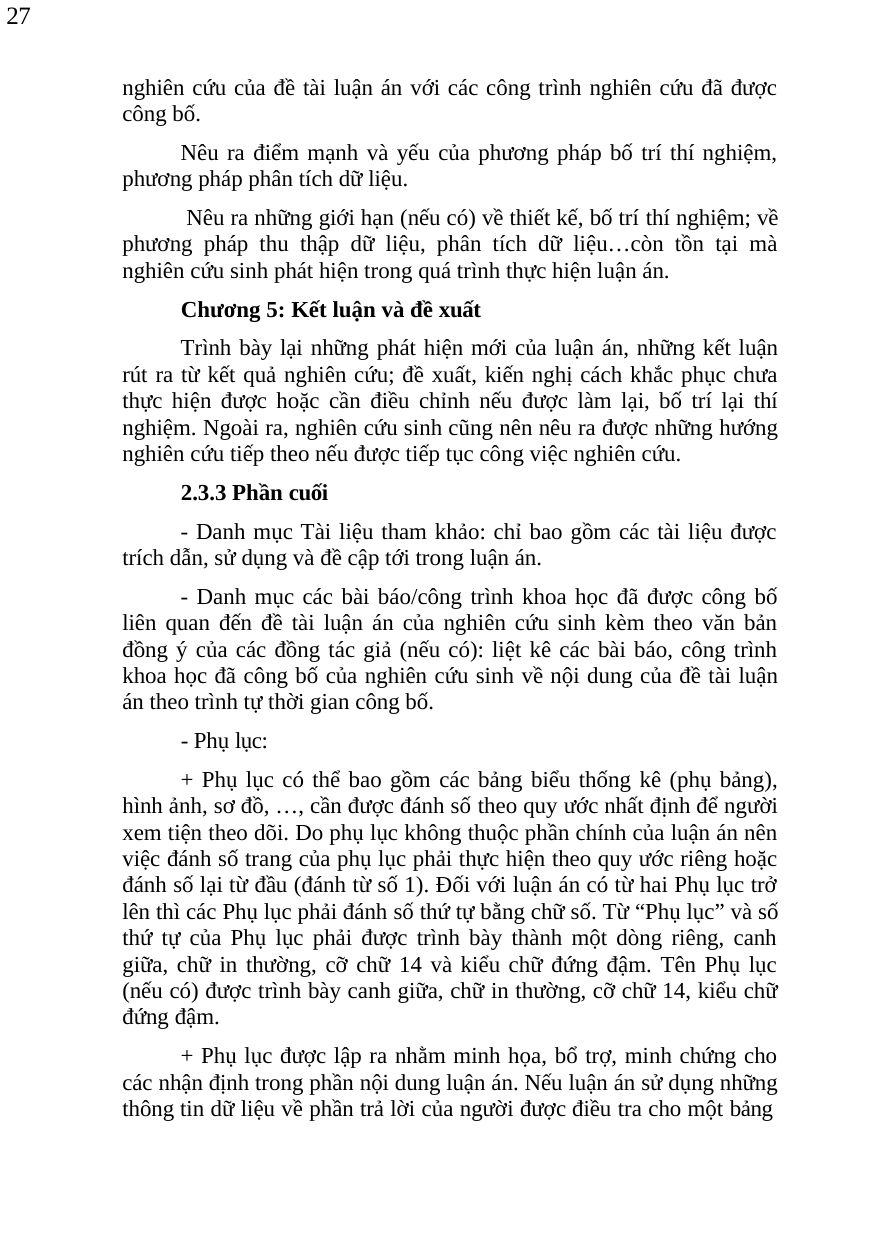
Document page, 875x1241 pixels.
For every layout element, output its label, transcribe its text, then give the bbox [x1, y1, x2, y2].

text + Phụ lục có thể bao gồm các bảng biểu thống kê (phụ bảng), hình ảnh, sơ đồ, …, cần được đánh số theo quy ước nhất định để người xem tiện theo dõi. Do phụ lục không thuộc phần chính của luận án nên việc đánh số trang của phụ lục phải thực hiện theo quy ước riêng hoặc đánh số lại từ đầu (đánh từ số 1). Đối với luận án có từ hai Phụ lục trở lên thì các Phụ lục phải đánh số thứ tự bằng chữ số. Từ “Phụ lục” và số thứ tự của Phụ lục phải được trình bày thành một dòng riêng, canh giữa, chữ in thường, cỡ chữ 14 và kiểu chữ đứng đậm. Tên Phụ lục (nếu có) được trình bày canh giữa, chữ in thường, cỡ chữ 14, kiểu chữ đứng đậm. [122, 766, 778, 1030]
subtitle Chương 5: Kết luận và đề xuất [181, 296, 791, 323]
text Trình bày lại những phát hiện mới của luận án, những kết luận rút ra từ kết quả nghiên cứu; đề xuất, kiến nghị cách khắc phục chưa thực hiện được hoặc cần điều chỉnh nếu được làm lại, bố trí lại thí nghiệm. Ngoài ra, nghiên cứu sinh cũng nên nêu ra được những hướng nghiên cứu tiếp theo nếu được tiếp tục công việc nghiên cứu. [122, 334, 779, 466]
list Danh mục các bài báo/công trình khoa học đã được công bố liên quan đến đề tài luận án của nghiên cứu sinh kèm theo văn bản đồng ý của các đồng tác giả (nếu có): liệt kê các bài báo, công trình khoa học đã công bố của nghiên cứu sinh về nội dung của đề tài luận án theo trình tự thời gian công bố. [122, 583, 778, 715]
text Nêu ra điểm mạnh và yếu của phương pháp bố trí thí nghiệm, phương pháp phân tích dữ liệu. [122, 139, 778, 192]
list Phụ lục: [181, 727, 791, 754]
text nghiên cứu của đề tài luận án với các công trình nghiên cứu đã được công bố. [122, 74, 778, 126]
text Nêu ra những giới hạn (nếu có) về thiết kế, bố trí thí nghiệm; về phương pháp thu thập dữ liệu, phân tích dữ liệu…còn tồn tại mà nghiên cứu sinh phát hiện trong quá trình thực hiện luận án. [122, 204, 778, 283]
text + Phụ lục được lập ra nhằm minh họa, bổ trợ, minh chứng cho các nhận định trong phần nội dung luận án. Nếu luận án sử dụng những thông tin dữ liệu về phần trả lời của người được điều tra cho một bảng [122, 1042, 778, 1121]
list Danh mục Tài liệu tham khảo: chỉ bao gồm các tài liệu được trích dẫn, sử dụng và đề cập tới trong luận án. [122, 518, 778, 571]
subtitle Phần cuối [181, 479, 791, 506]
